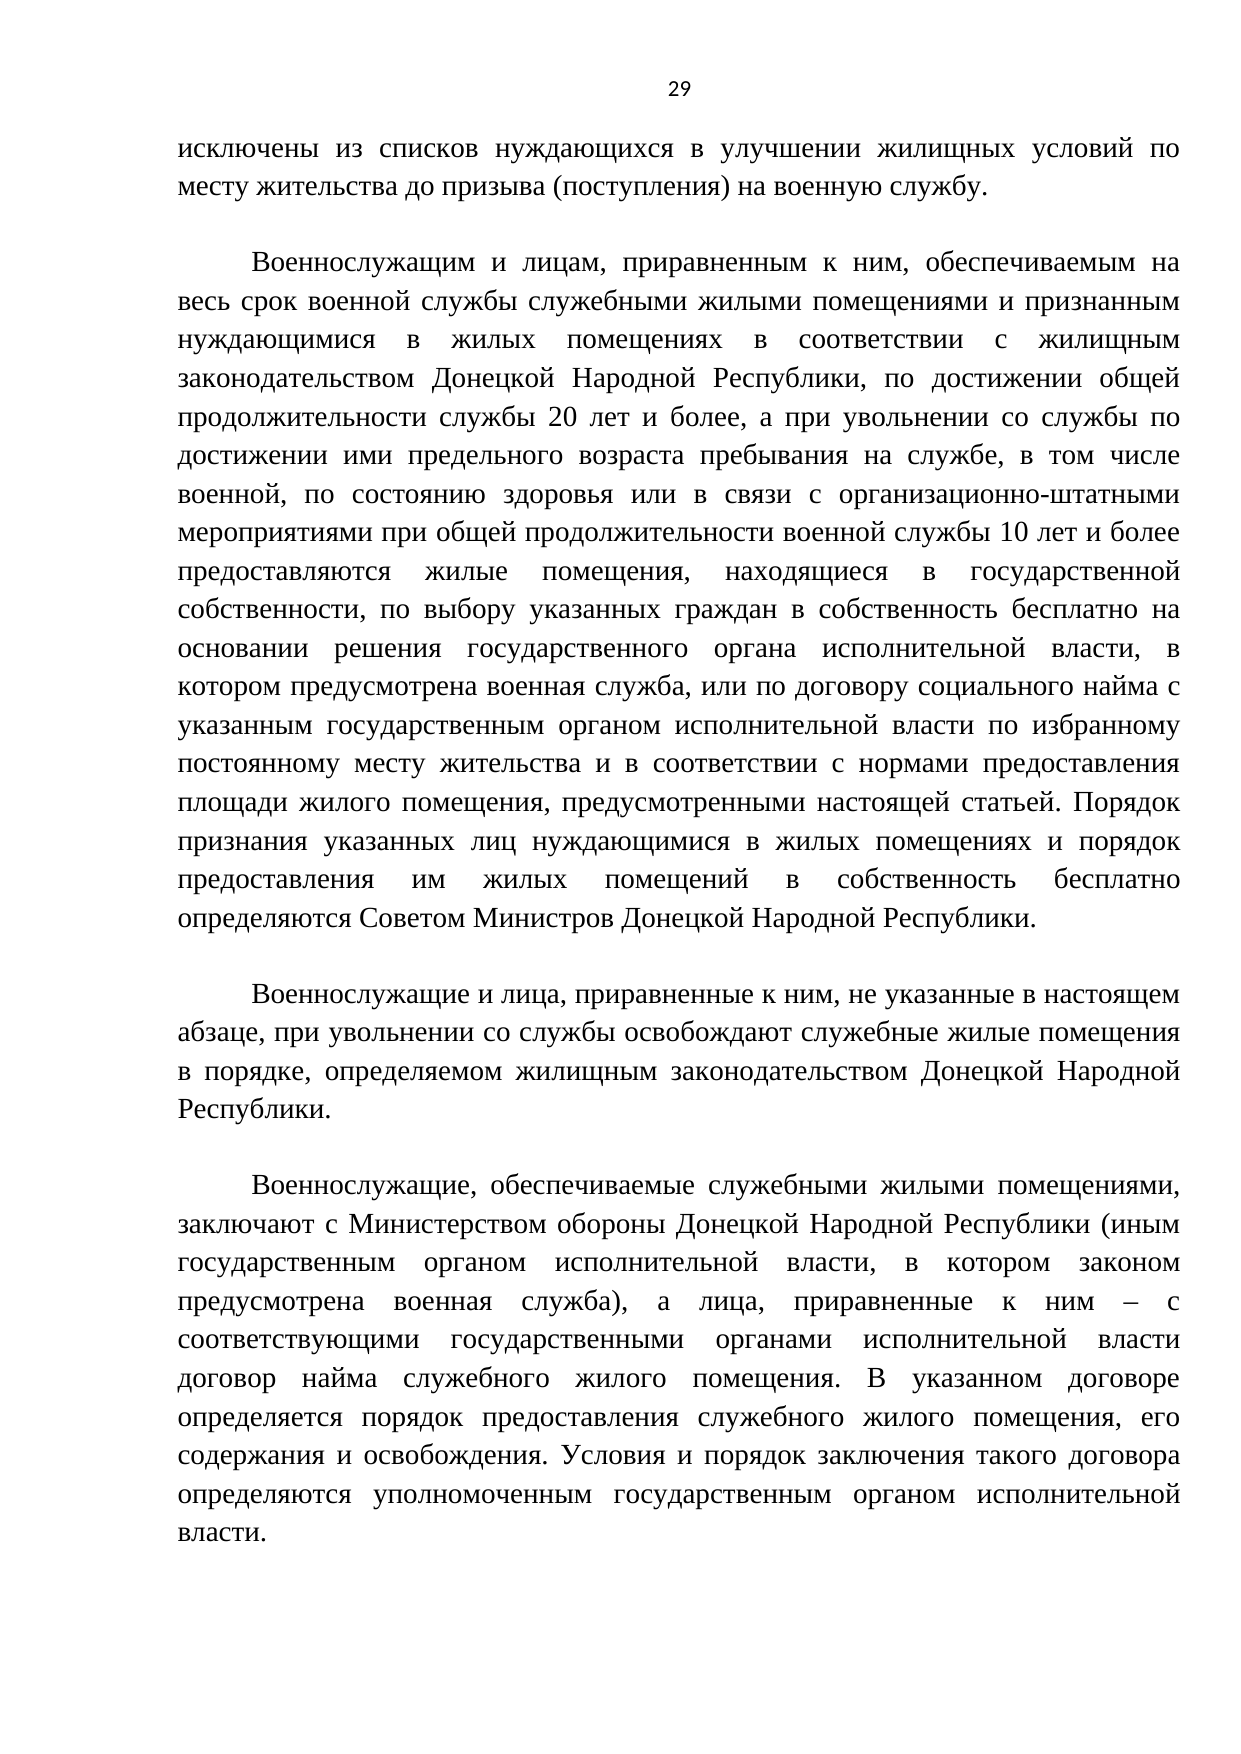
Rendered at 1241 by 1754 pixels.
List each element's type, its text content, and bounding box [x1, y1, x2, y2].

text Военнослужащие и лица, приравненные к ним, не указанные в настоящем абзаце, при увольнении со службы освобождают служебные жилые помещения в порядке, определяемом жилищным законодательством Донецкой Народной Республики. [177, 976, 1181, 1125]
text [177, 130, 1181, 202]
text Военнослужащие, обеспечиваемые служебными жилыми помещениями, заключают с Министерством обороны Донецкой Народной Республики (иным государственным органом исполнительной власти, в котором законом предусмотрена военная служба), а лица, приравненные к ним – с соответствующими государственными органами исполнительной власти договор найма служебного жилого помещения. В указанном договоре определяется порядок предоставления служебного жилого помещения, его содержания и освобождения. Условия и порядок заключения такого договора определяются уполномоченным государственным органом исполнительной власти. [177, 1167, 1181, 1548]
text Военнослужащим и лицам, приравненным к ним, обеспечиваемым на весь срок военной службы служебными жилыми помещениями и признанным нуждающимися в жилых помещениях в соответствии с жилищным законодательством Донецкой Народной Республики, по достижении общей продолжительности службы 20 лет и более, а при увольнении со службы по достижении ими предельного возраста пребывания на службе, в том числе военной, по состоянию здоровья или в связи с организационно-штатными мероприятиями при общей продолжительности военной службы 10 лет и более предоставляются жилые помещения, находящиеся в государственной собственности, по выбору указанных граждан в собственность бесплатно на основании решения государственного органа исполнительной власти, в котором предусмотрена военная служба, или по договору социального найма с указанным государственным органом исполнительной власти по избранному постоянному месту жительства и в соответствии с нормами предоставления площади жилого помещения, предусмотренными настоящей статьей. Порядок признания указанных лиц нуждающимися в жилых помещениях и порядок предоставления им жилых помещений в собственность бесплатно определяются Советом Министров Донецкой Народной Республики. [177, 244, 1181, 933]
